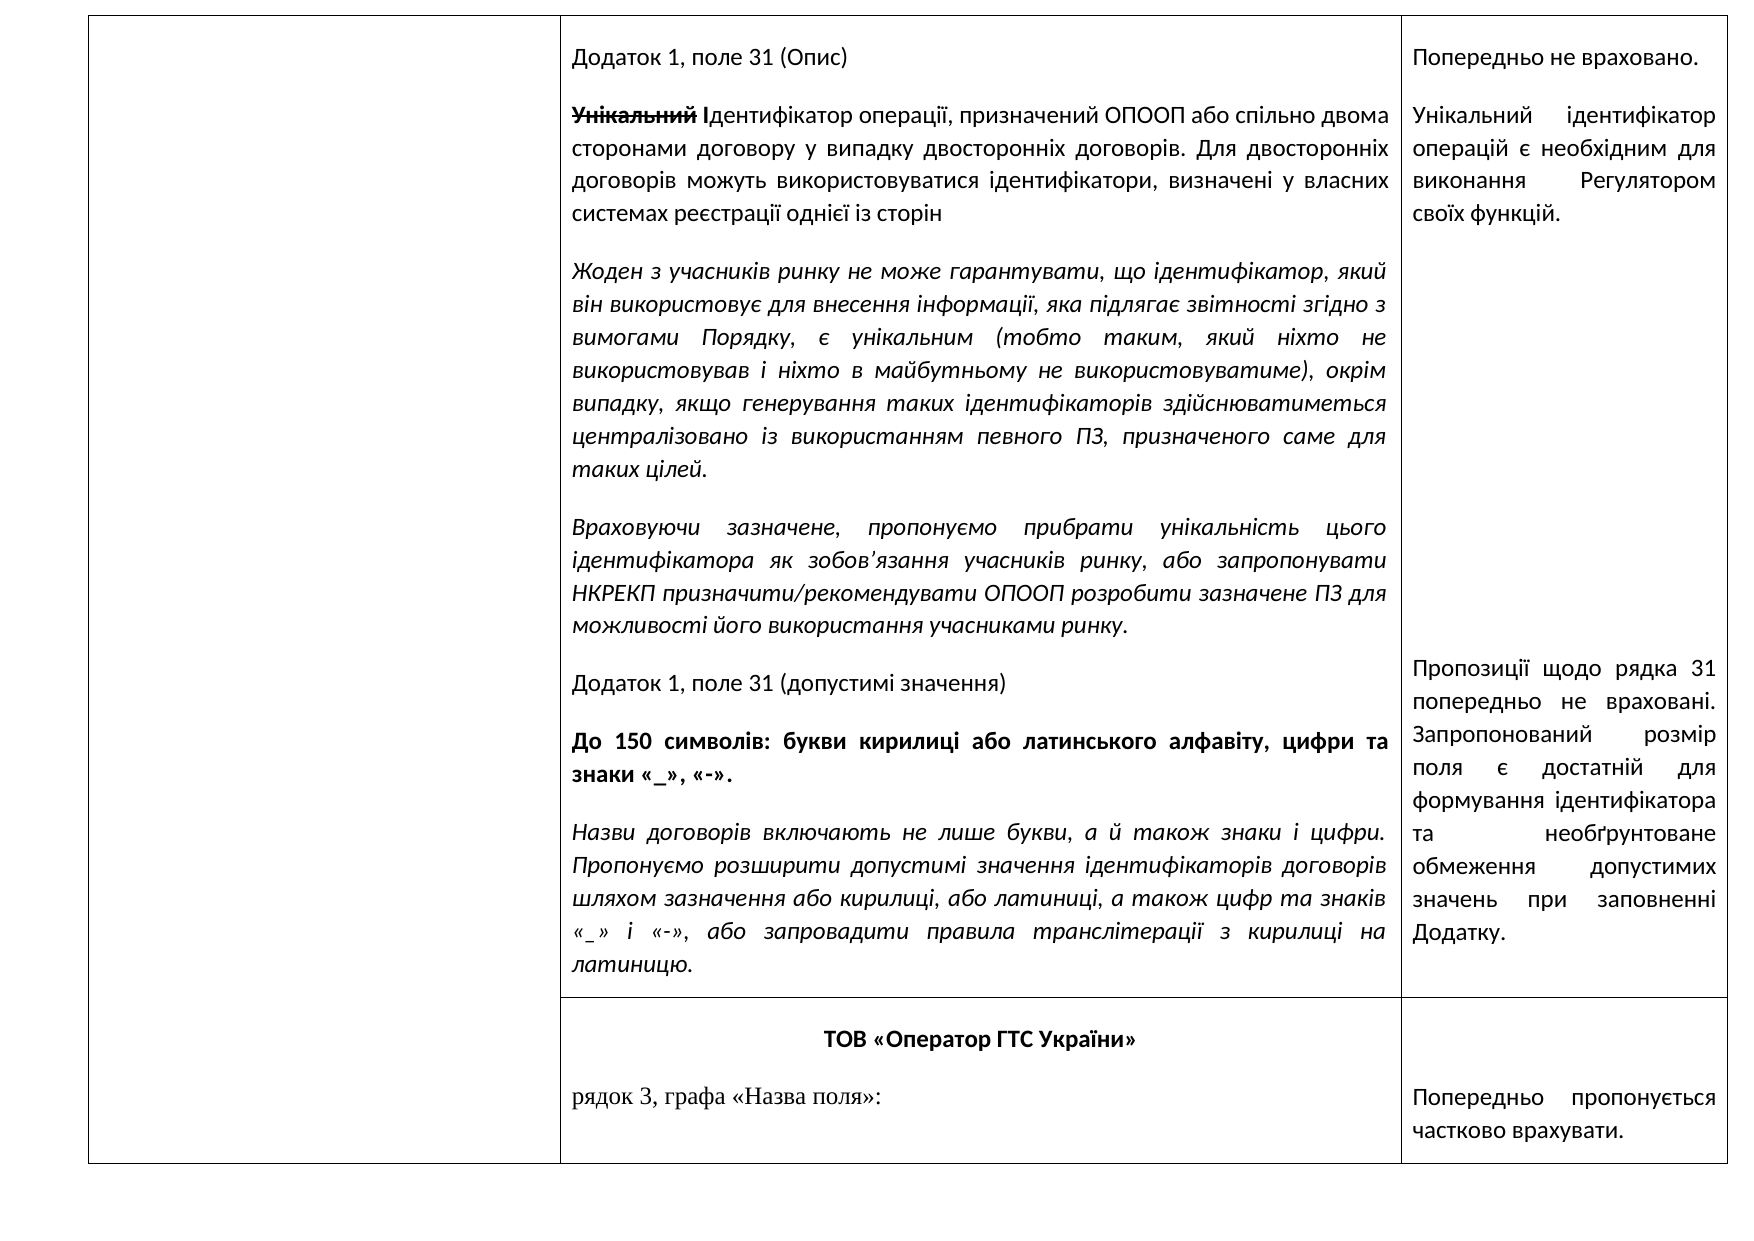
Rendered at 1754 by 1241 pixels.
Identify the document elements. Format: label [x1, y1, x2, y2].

table_cell [1402, 998, 1727, 1163]
table_cell [561, 16, 1401, 997]
table_cell [561, 998, 1401, 1163]
table_cell [1402, 16, 1727, 997]
